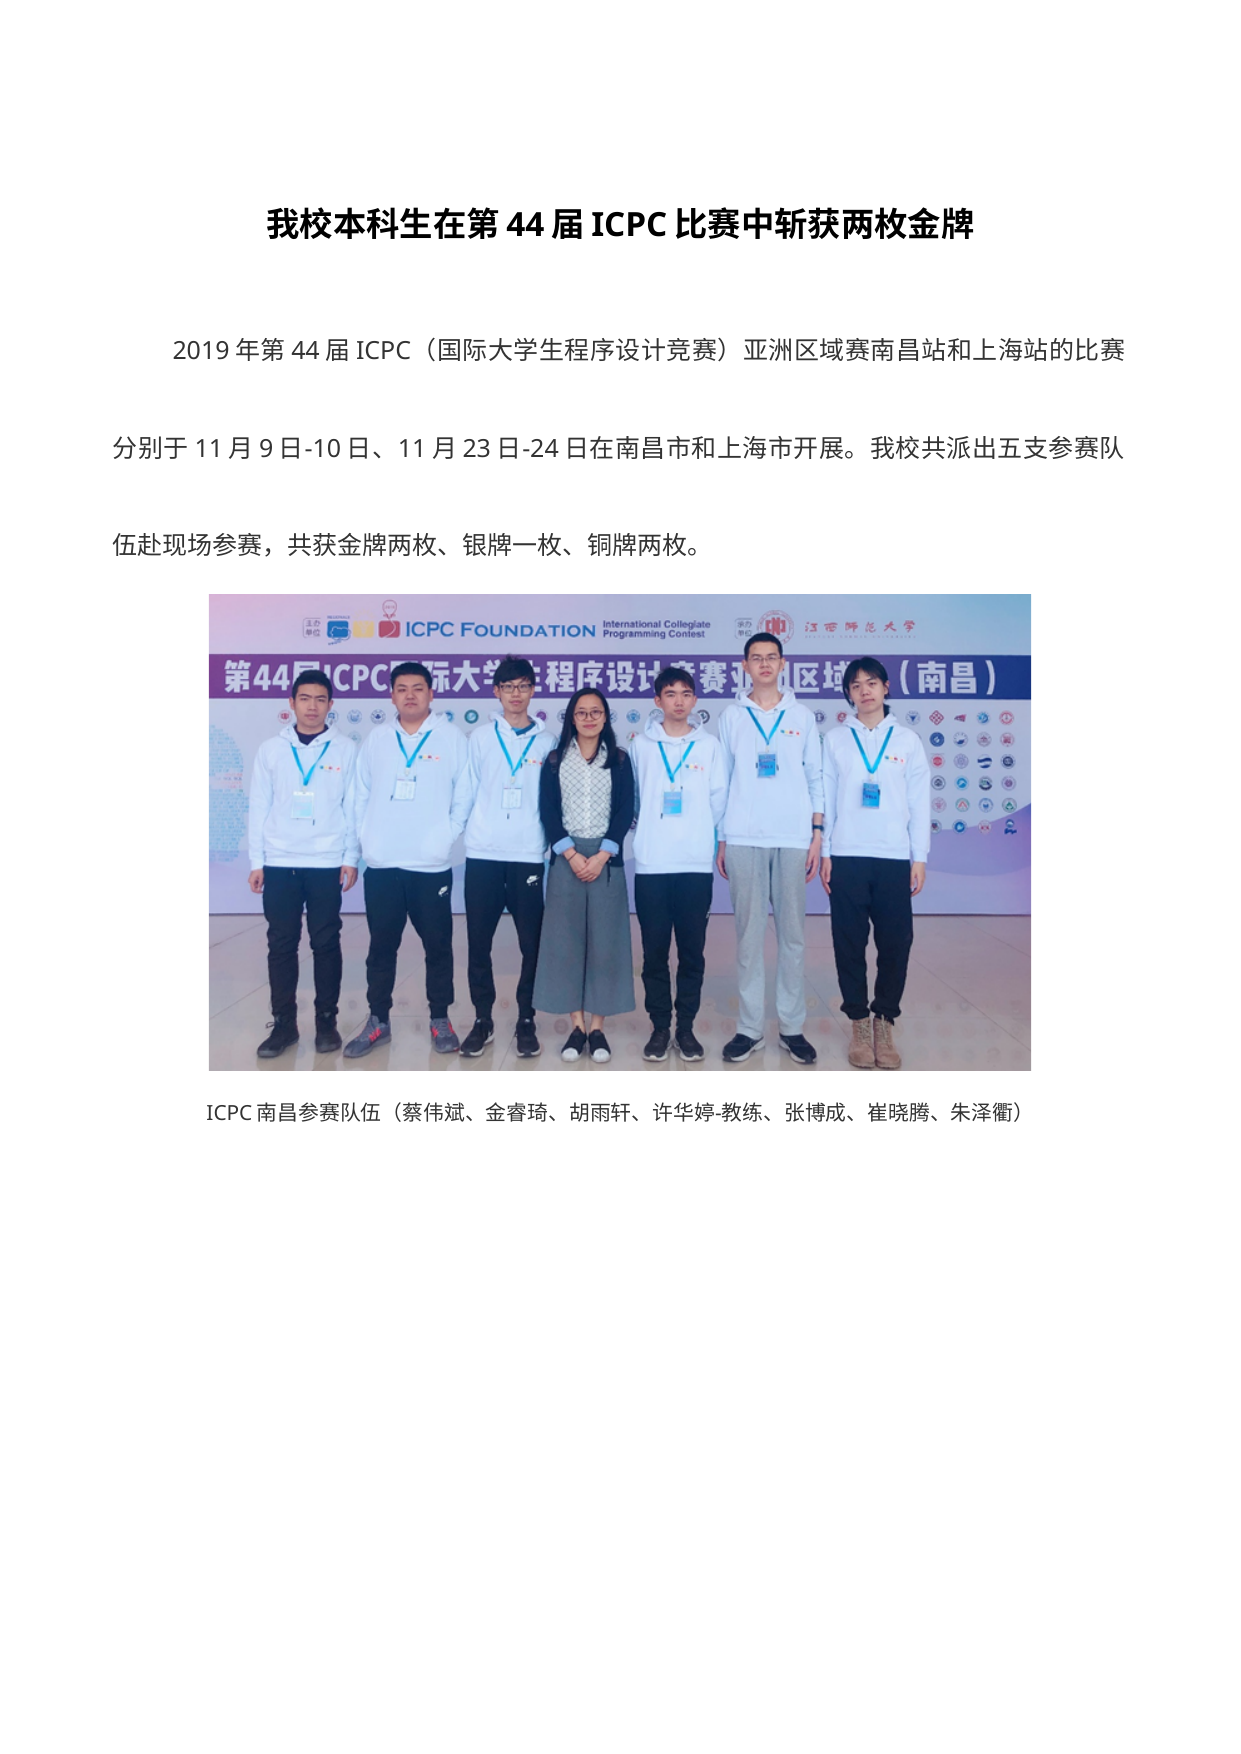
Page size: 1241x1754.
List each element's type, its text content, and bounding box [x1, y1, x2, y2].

subtitle 我校本科生在第44届ICPC比赛中斩获两枚金牌 [112, 189, 1128, 254]
text 2019年第44届ICPC（国际大学生程序设计竞赛）亚洲区域赛南昌站和上海站的比赛分别于11月9日-10日、11月23日-24日在南昌市和上海市开展。我校共派出五支参赛队伍赴现场参赛，共获金牌两枚、银牌一枚、铜牌两枚。 [112, 316, 1128, 576]
picture [208, 594, 1032, 1071]
text ICPC南昌参赛队伍（蔡伟斌、金睿琦、胡雨轩、许华婷-教练、张博成、崔晓腾、朱泽衢） [112, 1095, 1128, 1128]
